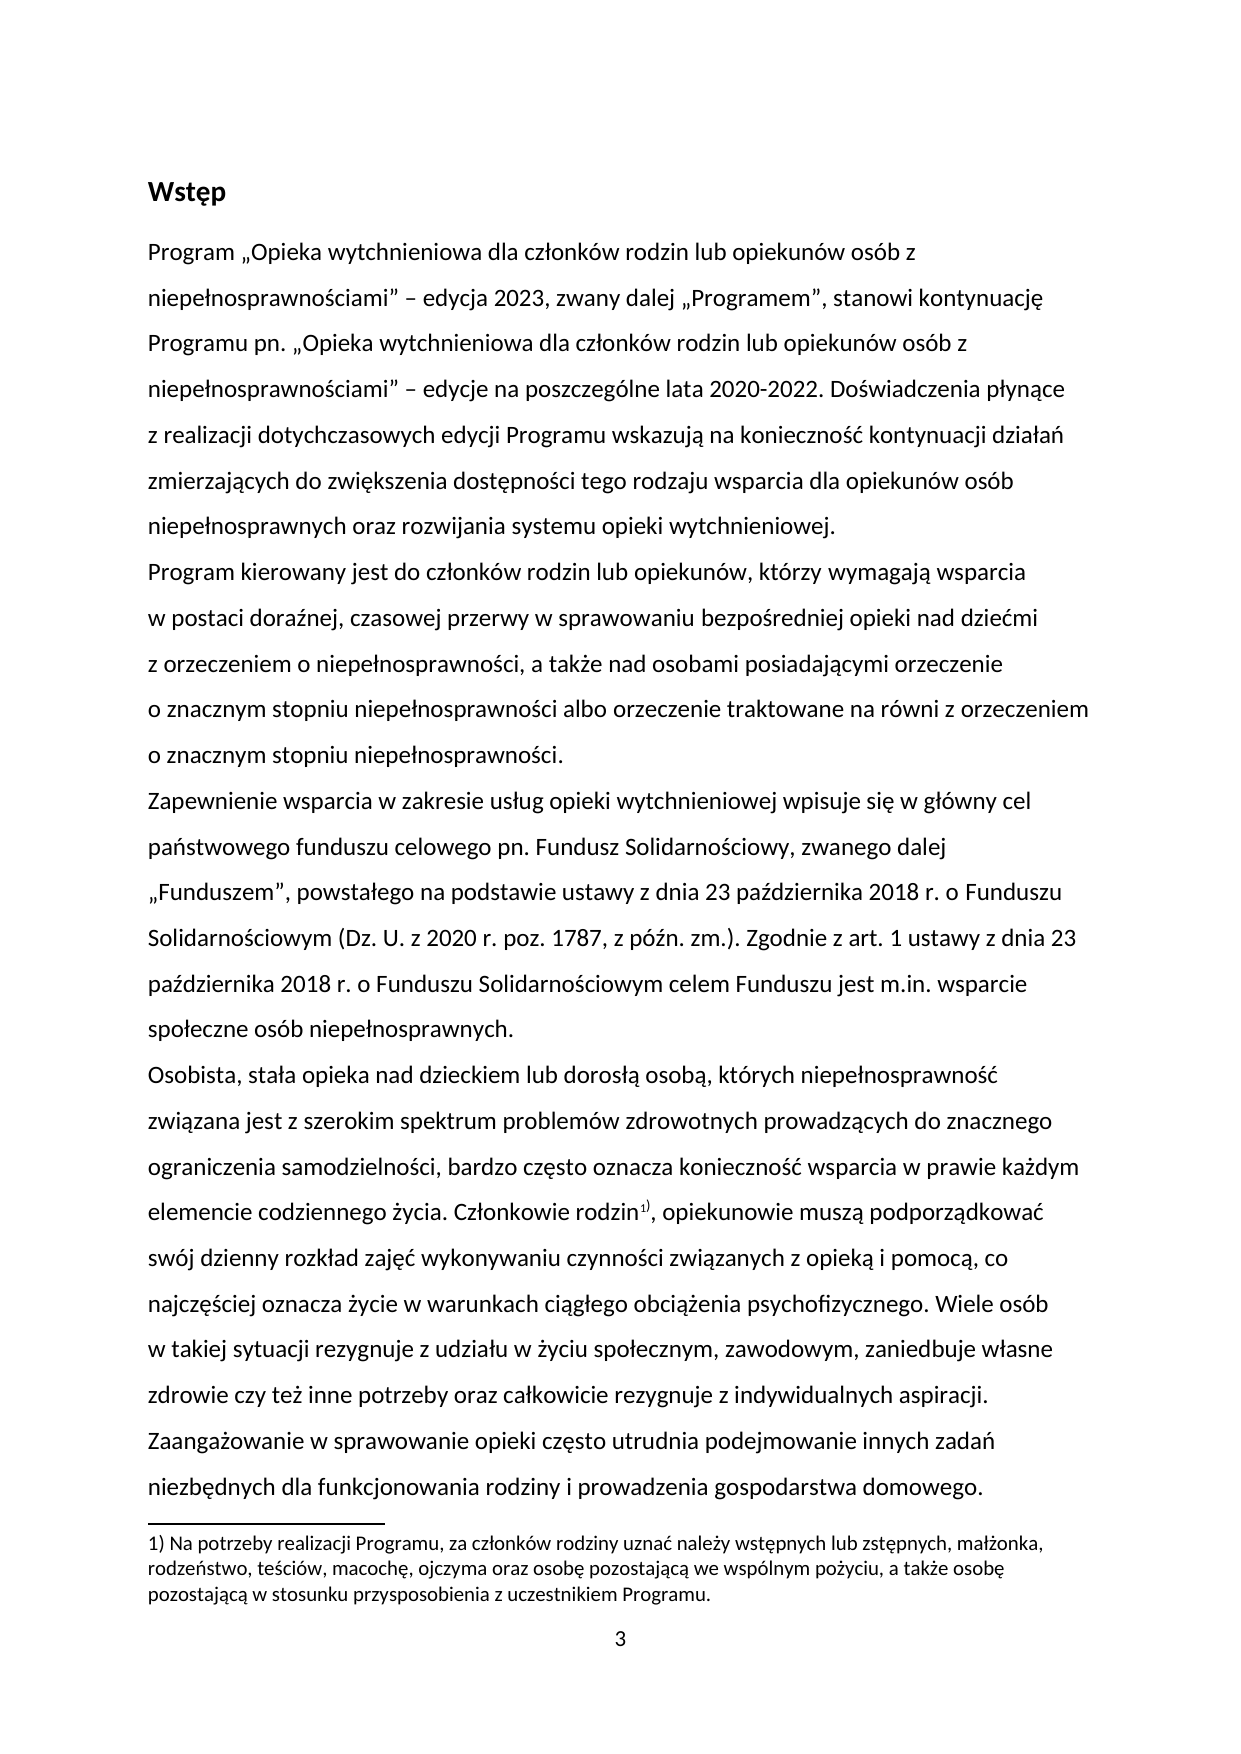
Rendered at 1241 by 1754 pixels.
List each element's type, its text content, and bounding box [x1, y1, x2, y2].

text Osobista, stała opieka nad dzieckiem lub dorosłą osobą, których niepełnosprawność związana jest z szerokim spektrum problemów zdrowotnych prowadzących do znacznego ograniczenia samodzielności, bardzo często oznacza konieczność wsparcia w prawie każdym elemencie codziennego życia. Członkowie rodzin), opiekunowie muszą podporządkować swój dzienny rozkład zajęć wykonywaniu czynności związanych z opieką i pomocą, co najczęściej oznacza życie w warunkach ciągłego obciążenia psychofizycznego. Wiele osób w takiej sytuacji rezygnuje z udziału w życiu społecznym, zawodowym, zaniedbuje własne zdrowie czy też inne potrzeby oraz całkowicie rezygnuje z indywidualnych aspiracji. [148, 1059, 1092, 1410]
subtitle Wstęp [148, 173, 1092, 208]
text Program kierowany jest do członków rodzin lub opiekunów, którzy wymagają wsparcia w postaci doraźnej, czasowej przerwy w sprawowaniu bezpośredniej opieki nad dziećmi z orzeczeniem o niepełnosprawności, a także nad osobami posiadającymi orzeczenie o znacznym stopniu niepełnosprawności albo orzeczenie traktowane na równi z orzeczeniem o znacznym stopniu niepełnosprawności. [148, 556, 1092, 770]
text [148, 1425, 1092, 1501]
text Zapewnienie wsparcia w zakresie usług opieki wytchnieniowej wpisuje się w główny cel państwowego funduszu celowego pn. Fundusz Solidarnościowy, zwanego dalej „Funduszem”, powstałego na podstawie ustawy z dnia 23 października 2018 r. o Funduszu Solidarnościowym (Dz. U. z 2020 r. poz. 1787, z późn. zm.). Zgodnie z art. 1 ustawy z dnia 23 października 2018 r. o Funduszu Solidarnościowym celem Funduszu jest m.in. wsparcie społeczne osób niepełnosprawnych. [148, 785, 1092, 1044]
text Program „Opieka wytchnieniowa dla członków rodzin lub opiekunów osób z niepełnosprawnościami” – edycja 2023, zwany dalej „Programem”, stanowi kontynuację Programu pn. „Opieka wytchnieniowa dla członków rodzin lub opiekunów osób z niepełnosprawnościami” – edycje na poszczególne lata 2020-2022. Doświadczenia płynące z realizacji dotychczasowych edycji Programu wskazują na konieczność kontynuacji działań zmierzających do zwiększenia dostępności tego rodzaju wsparcia dla opiekunów osób niepełnosprawnych oraz rozwijania systemu opieki wytchnieniowej. [148, 236, 1092, 541]
